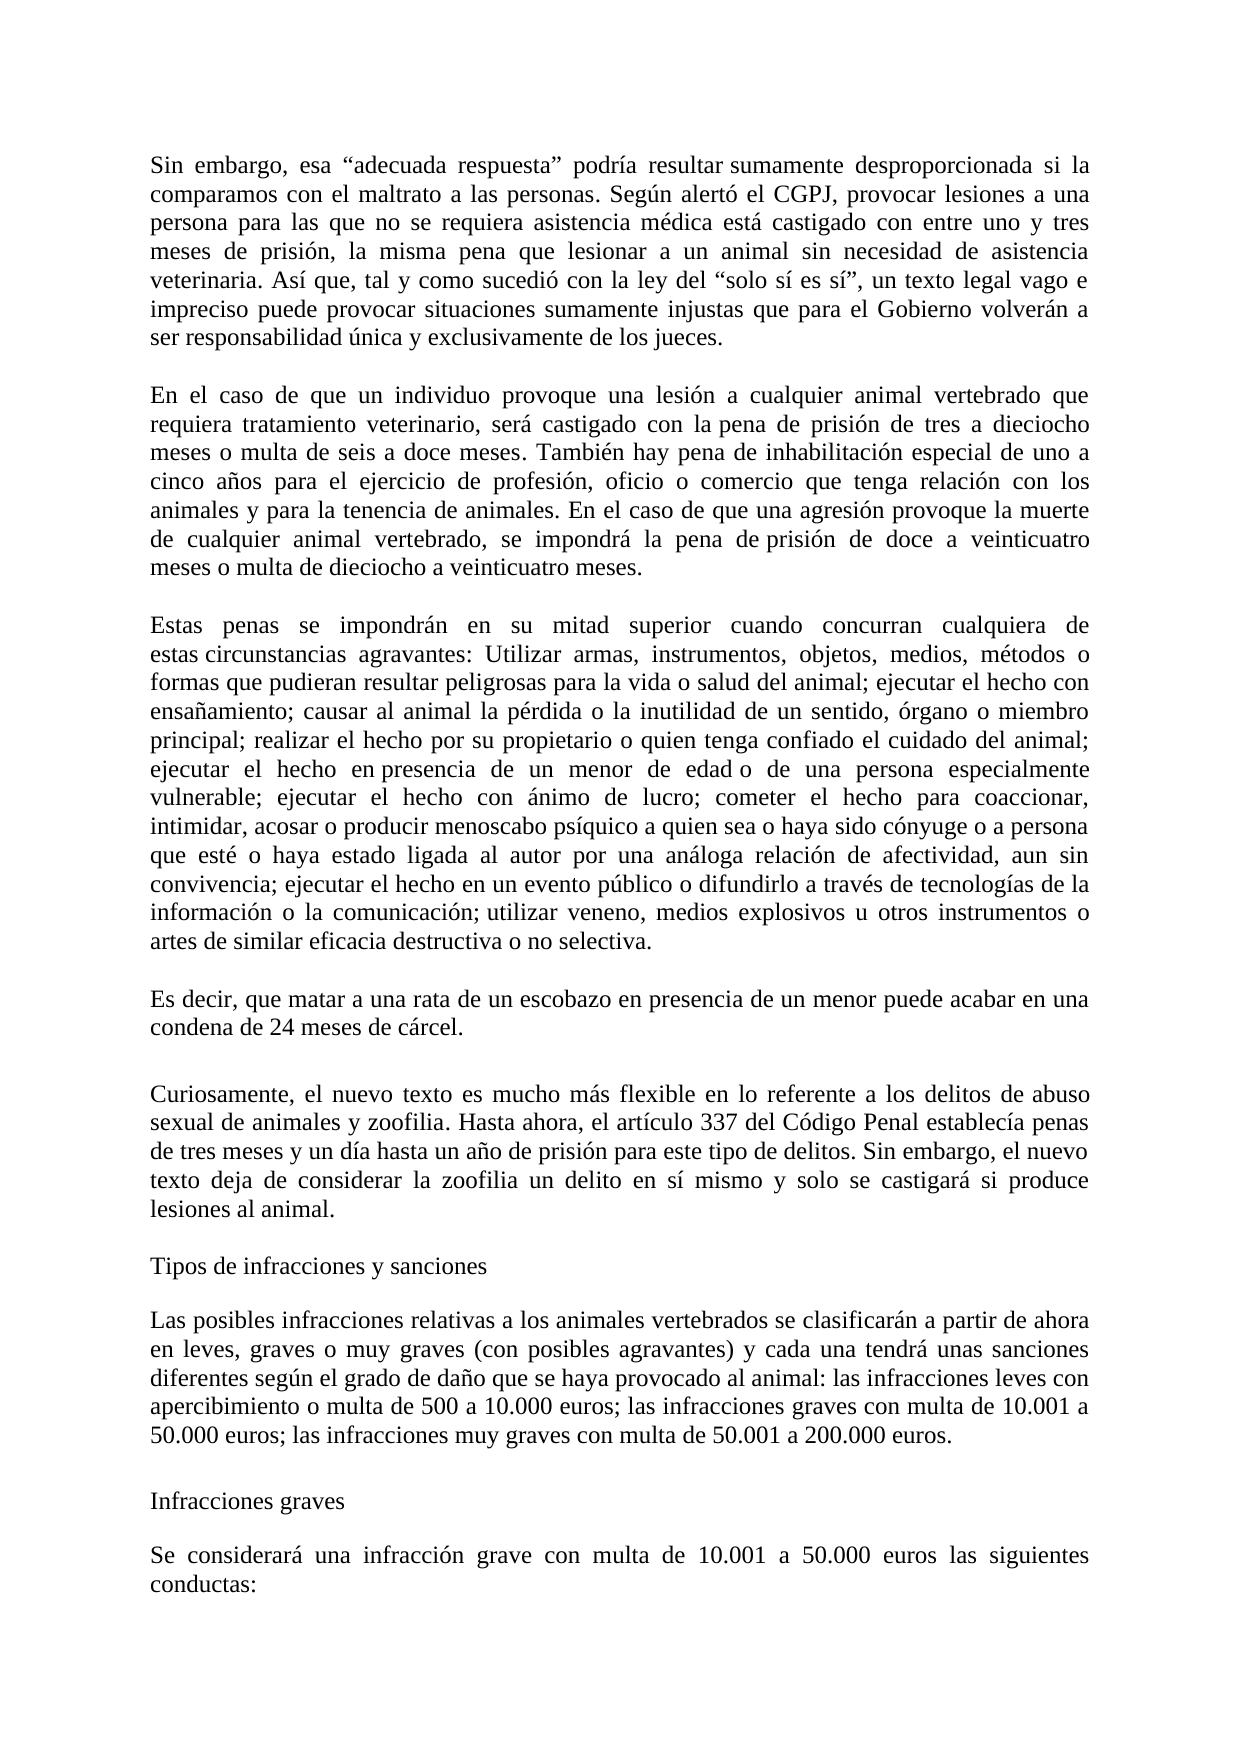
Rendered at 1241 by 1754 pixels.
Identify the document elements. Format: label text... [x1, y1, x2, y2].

subtitle Tipos de infracciones y sanciones [150, 1251, 1090, 1280]
subtitle Infracciones graves [150, 1486, 1090, 1515]
text En el caso de que un individuo provoque una lesión a cualquier animal vertebrado que requiera tratamiento veterinario, será castigado con la pena de prisión de tres a dieciocho meses o multa de seis a doce meses. También hay pena de inhabilitación especial de uno a cinco años para el ejercicio de profesión, oficio o comercio que tenga relación con los animales y para la tenencia de animales. En el caso de que una agresión provoque la muerte de cualquier animal vertebrado, se impondrá la pena de prisión de doce a veinticuatro meses o multa de dieciocho a veinticuatro meses. [150, 380, 1090, 581]
text Se considerará una infracción grave con multa de 10.001 a 50.000 euros las siguientes conductas: [150, 1540, 1090, 1598]
text Es decir, que matar a una rata de un escobazo en presencia de un menor puede acabar en una condena de 24 meses de cárcel. [150, 984, 1090, 1041]
text Las posibles infracciones relativas a los animales vertebrados se clasificarán a partir de ahora en leves, graves o muy graves (con posibles agravantes) y cada una tendrá unas sanciones diferentes según el grado de daño que se haya provocado al animal: las infracciones leves con apercibimiento o multa de 500 a 10.000 euros; las infracciones graves con multa de 10.001 a 50.000 euros; las infracciones muy graves con multa de 50.001 a 200.000 euros. [150, 1305, 1090, 1449]
text Sin embargo, esa “adecuada respuesta” podría resultar sumamente desproporcionada si la comparamos con el maltrato a las personas. Según alertó el CGPJ, provocar lesiones a una persona para las que no se requiera asistencia médica está castigado con entre uno y tres meses de prisión, la misma pena que lesionar a un animal sin necesidad de asistencia veterinaria. Así que, tal y como sucedió con la ley del “solo sí es sí”, un texto legal vago e impreciso puede provocar situaciones sumamente injustas que para el Gobierno volverán a ser responsabilidad única y exclusivamente de los jueces. [150, 150, 1090, 351]
text Curiosamente, el nuevo texto es mucho más flexible en lo referente a los delitos de abuso sexual de animales y zoofilia. Hasta ahora, el artículo 337 del Código Penal establecía penas de tres meses y un día hasta un año de prisión para este tipo de delitos. Sin embargo, el nuevo texto deja de considerar la zoofilia un delito en sí mismo y solo se castigará si produce lesiones al animal. [150, 1079, 1090, 1222]
text Estas penas se impondrán en su mitad superior cuando concurran cualquiera de estas circunstancias agravantes: Utilizar armas, instrumentos, objetos, medios, métodos o formas que pudieran resultar peligrosas para la vida o salud del animal; ejecutar el hecho con ensañamiento; causar al animal la pérdida o la inutilidad de un sentido, órgano o miembro principal; realizar el hecho por su propietario o quien tenga confiado el cuidado del animal; ejecutar el hecho en presencia de un menor de edad o de una persona especialmente vulnerable; ejecutar el hecho con ánimo de lucro; cometer el hecho para coaccionar, intimidar, acosar o producir menoscabo psíquico a quien sea o haya sido cónyuge o a persona que esté o haya estado ligada al autor por una análoga relación de afectividad, aun sin convivencia; ejecutar el hecho en un evento público o difundirlo a través de tecnologías de la información o la comunicación; utilizar veneno, medios explosivos u otros instrumentos o artes de similar eficacia destructiva o no selectiva. [150, 610, 1090, 955]
